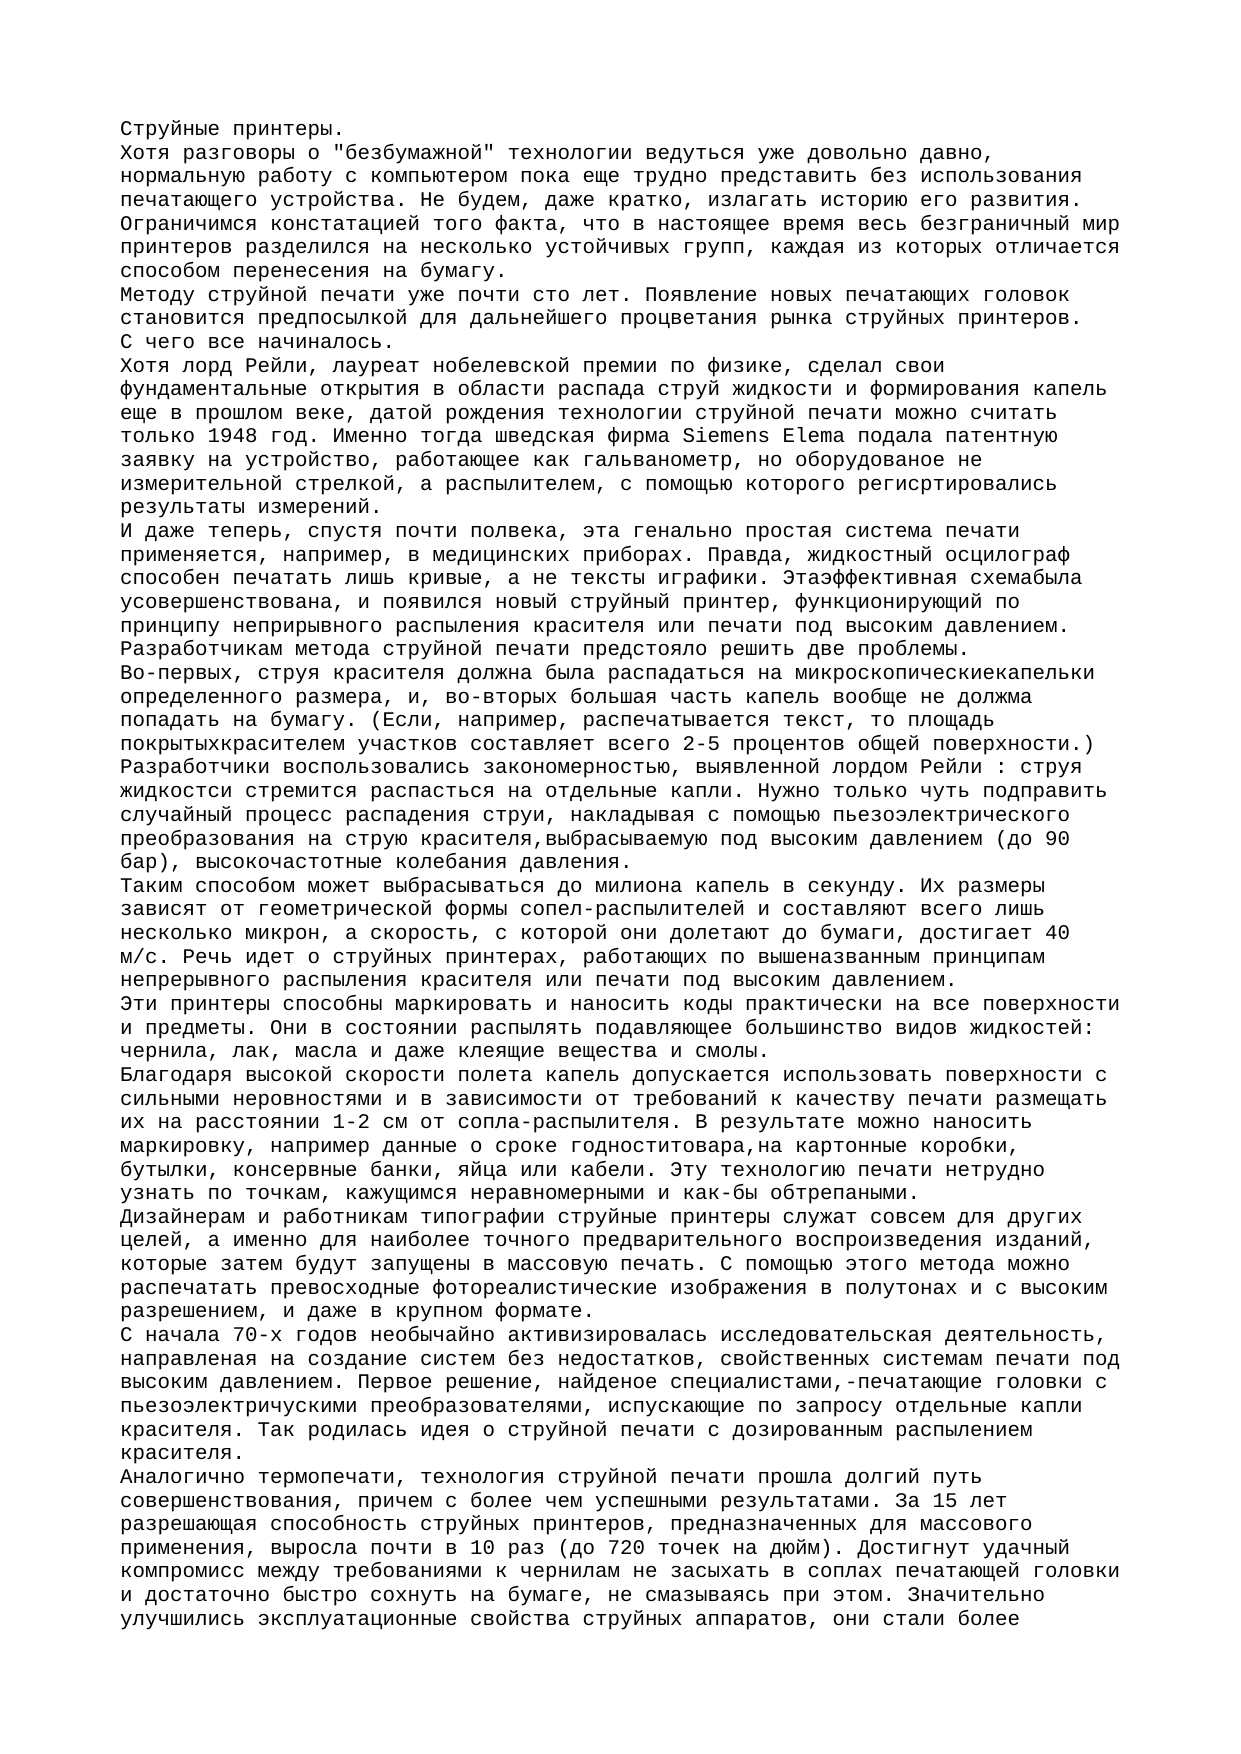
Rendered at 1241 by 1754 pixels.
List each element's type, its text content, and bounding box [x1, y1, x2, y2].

text совершенствования, причем с более чем успешными результатами. За 15 лет [120, 1489, 1120, 1513]
text Таким способом может выбрасываться до милиона капель в секунду. Их размеры [120, 875, 1120, 898]
text С чего все начиналось. [120, 331, 1120, 354]
text способен печатать лишь кривые, а не тексты играфики. Этаэффективная схемабыла [120, 567, 1120, 591]
text фундаментальные открытия в области распада струй жидкости и формирования капель [120, 378, 1120, 402]
text Ограничимся констатацией того факта, что в настоящее время весь безграничный мир [120, 213, 1120, 236]
text узнать по точкам, кажущимся неравномерными и как-бы обтрепаными. [120, 1182, 1120, 1206]
text маркировку, например данные о сроке годноститовара,на картонные коробки, [120, 1135, 1120, 1158]
text компромисс между требованиями к чернилам не засыхать в соплах печатающей головки [120, 1561, 1120, 1584]
text преобразования на струю красителя,выбрасываемую под высоким давлением (до 90 [120, 827, 1120, 851]
text определенного размера, и, во-вторых большая часть капель вообще не должма [120, 686, 1120, 709]
text их на расстоянии 1-2 см от сопла-распылителя. В результате можно наносить [120, 1111, 1120, 1135]
text высоким давлением. Первое решение, найденое специалистами,-печатающие головки с [120, 1371, 1120, 1395]
text Во-первых, струя красителя должна была распадаться на микроскопическиекапельки [120, 662, 1120, 686]
text Методу струйной печати уже почти сто лет. Появление новых печатающих головок [120, 284, 1120, 307]
text сильными неровностями и в зависимости от требований к качеству печати размещать [120, 1088, 1120, 1111]
text способом перенесения на бумагу. [120, 260, 1120, 284]
text заявку на устройство, работающее как гальванометр, но оборудованое не [120, 449, 1120, 473]
text Хотя разговоры о "безбумажной" технологии ведуться уже довольно давно, [120, 142, 1120, 165]
text и достаточно быстро сохнуть на бумаге, не смазываясь при этом. Значительно [120, 1584, 1120, 1608]
text Разработчики воспользовались закономерностью, выявленной лордом Рейли : струя [120, 757, 1120, 780]
text применения, выросла почти в 10 раз (до 720 точек на дюйм). Достигнут удачный [120, 1537, 1120, 1561]
text Эти принтеры способны маркировать и наносить коды практически на все поверхности [120, 993, 1120, 1017]
text покрытыхкрасителем участков составляет всего 2-5 процентов общей поверхности.) [120, 733, 1120, 757]
text красителя. Так родилась идея о струйной печати с дозированным распылением [120, 1419, 1120, 1442]
text распечатать превосходные фотореалистические изображения в полутонах и с высоким [120, 1277, 1120, 1300]
text целей, а именно для наиболее точного предварительного воспроизведения изданий, [120, 1229, 1120, 1253]
text И даже теперь, спустя почти полвека, эта генально простая система печати [120, 520, 1120, 544]
text непрерывного распыления красителя или печати под высоким давлением. [120, 969, 1120, 993]
text Аналогично термопечати, технология струйной печати прошла долгий путь [120, 1466, 1120, 1489]
text направленая на создание систем без недостатков, свойственных системам печати под [120, 1348, 1120, 1371]
text Хотя лорд Рейли, лауреат нобелевской премии по физике, сделал свои [120, 354, 1120, 378]
text нормальную работу с компьютером пока еще трудно представить без использования [120, 165, 1120, 189]
text красителя. [120, 1442, 1120, 1466]
text результаты измерений. [120, 496, 1120, 520]
text только 1948 год. Именно тогда шведская фирма Siemens Elema подала патентную [120, 426, 1120, 449]
text еще в прошлом веке, датой рождения технологии струйной печати можно считать [120, 402, 1120, 426]
text зависят от геометрической формы сопел-распылителей и составляют всего лишь [120, 898, 1120, 922]
text Разработчикам метода струйной печати предстояло решить две проблемы. [120, 638, 1120, 662]
text Струйные принтеры. [120, 118, 1120, 142]
text печатающего устройства. Не будем, даже кратко, излагать историю его развития. [120, 189, 1120, 213]
text попадать на бумагу. (Если, например, распечатывается текст, то площадь [120, 709, 1120, 733]
text бутылки, консервные банки, яйца или кабели. Эту технологию печати нетрудно [120, 1158, 1120, 1182]
text м/с. Речь идет о струйных принтерах, работающих по вышеназванным принципам [120, 946, 1120, 969]
text становится предпосылкой для дальнейшего процветания рынка струйных принтеров. [120, 307, 1120, 331]
text применяется, например, в медицинских приборах. Правда, жидкостный осцилограф [120, 544, 1120, 567]
text разрешающая способность струйных принтеров, предназначенных для массового [120, 1513, 1120, 1537]
text которые затем будут запущены в массовую печать. С помощью этого метода можно [120, 1253, 1120, 1277]
text чернила, лак, масла и даже клеящие вещества и смолы. [120, 1040, 1120, 1064]
text случайный процесс распадения струи, накладывая с помощью пьезоэлектрического [120, 804, 1120, 827]
text пьезоэлектричускими преобразователями, испускающие по запросу отдельные капли [120, 1395, 1120, 1419]
text разрешением, и даже в крупном формате. [120, 1300, 1120, 1324]
text улучшились эксплуатационные свойства струйных аппаратов, они стали более [120, 1608, 1120, 1631]
text принципу неприрывного распыления красителя или печати под высоким давлением. [120, 615, 1120, 638]
text С начала 70-х годов необычайно активизировалась исследовательская деятельность, [120, 1324, 1120, 1348]
text жидкостси стремится распасться на отдельные капли. Нужно только чуть подправить [120, 780, 1120, 804]
text и предметы. Они в состоянии распылять подавляющее большинство видов жидкостей: [120, 1017, 1120, 1040]
text усовершенствована, и появился новый струйный принтер, функционирующий по [120, 591, 1120, 615]
text Благодаря высокой скорости полета капель допускается использовать поверхности с [120, 1064, 1120, 1088]
text принтеров разделился на несколько устойчивых групп, каждая из которых отличается [120, 236, 1120, 260]
text Дизайнерам и работникам типографии струйные принтеры служат совсем для других [120, 1206, 1120, 1229]
text бар), высокочастотные колебания давления. [120, 851, 1120, 875]
text несколько микрон, а скорость, с которой они долетают до бумаги, достигает 40 [120, 922, 1120, 946]
text измерительной стрелкой, а распылителем, с помощью которого регисртировались [120, 473, 1120, 496]
